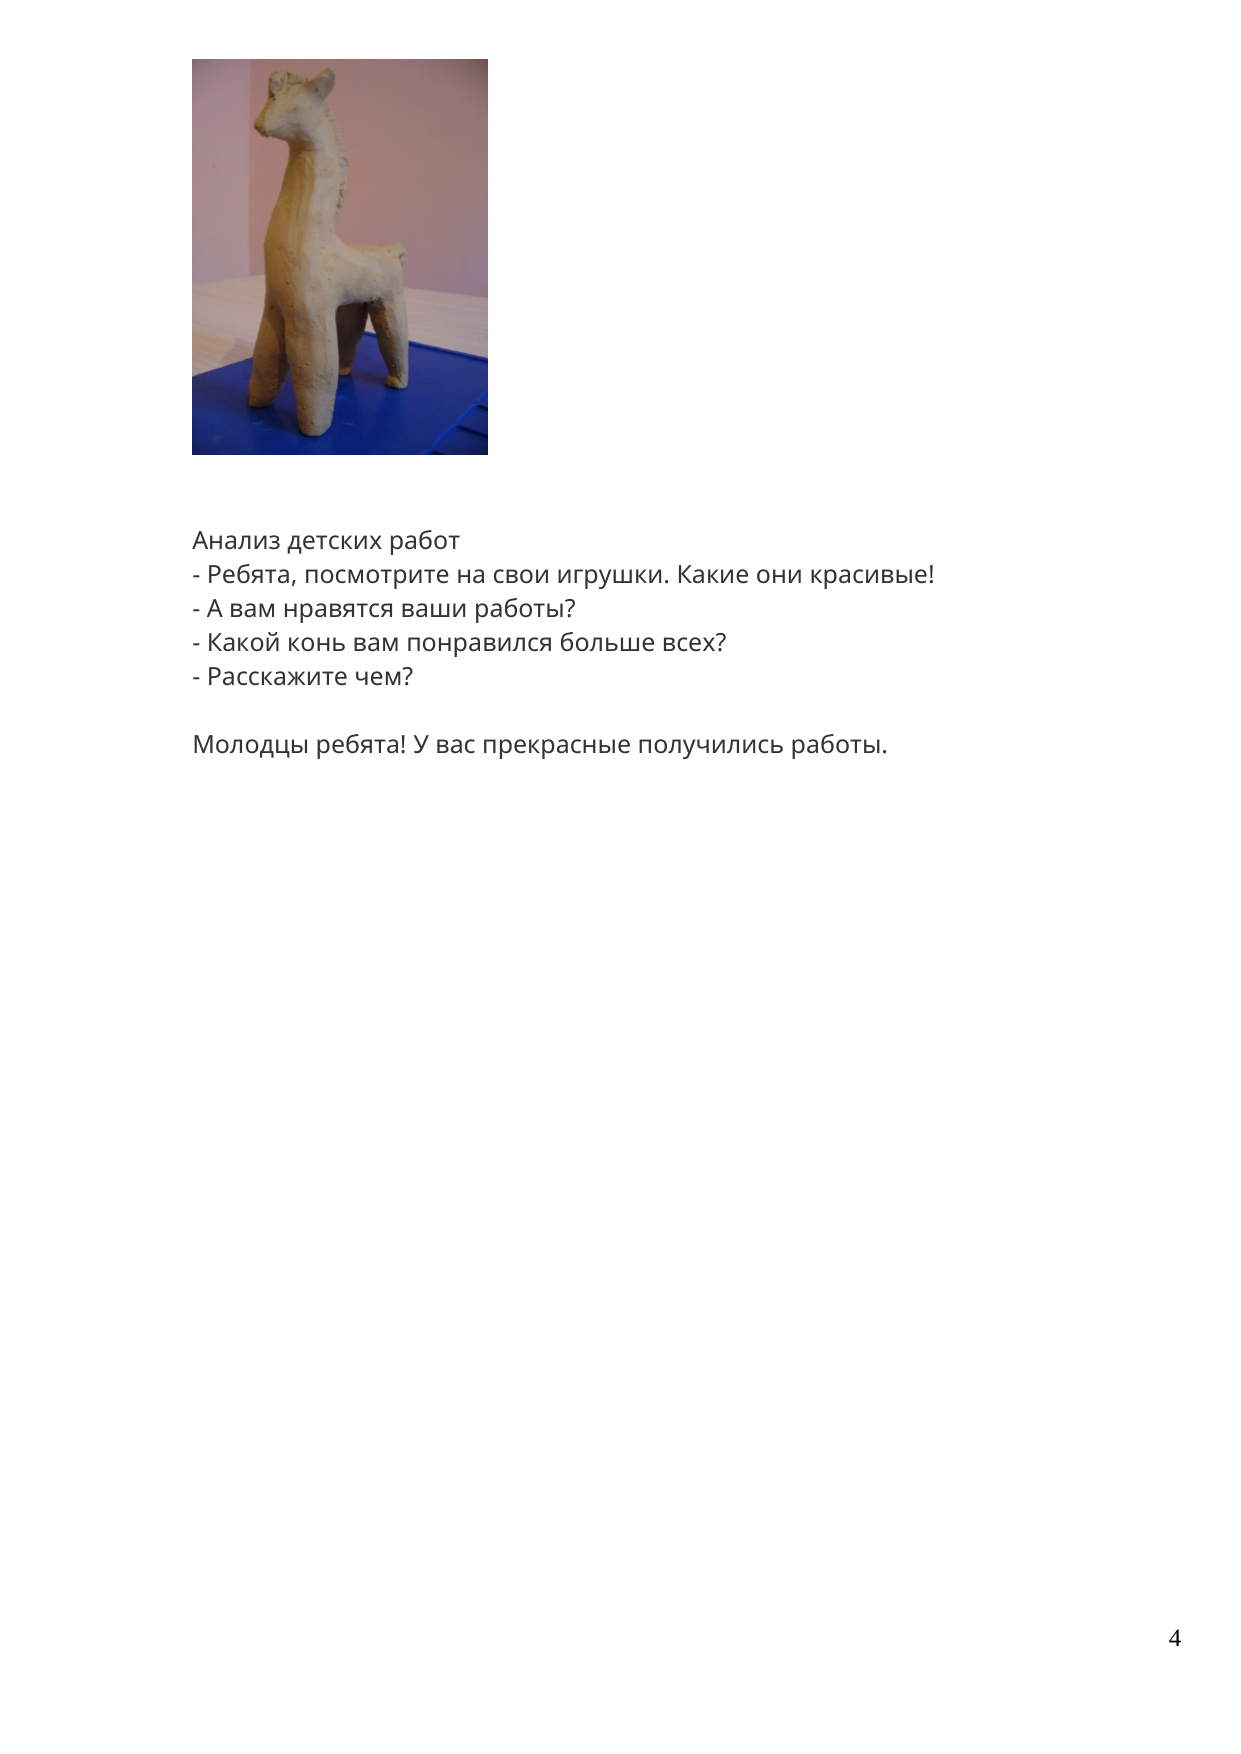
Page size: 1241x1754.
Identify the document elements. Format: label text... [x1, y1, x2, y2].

text Молодцы ребята! У вас прекрасные получились работы. [118, 727, 1181, 761]
text - А вам нравятся ваши работы? [118, 591, 1181, 625]
picture [192, 59, 488, 455]
text - Какой конь вам понравился больше всех? [118, 625, 1181, 659]
text - Расскажите чем? [118, 659, 1181, 693]
text Анализ детских работ [118, 522, 1181, 557]
text - Ребята, посмотрите на свои игрушки. Какие они красивые! [118, 557, 1181, 591]
